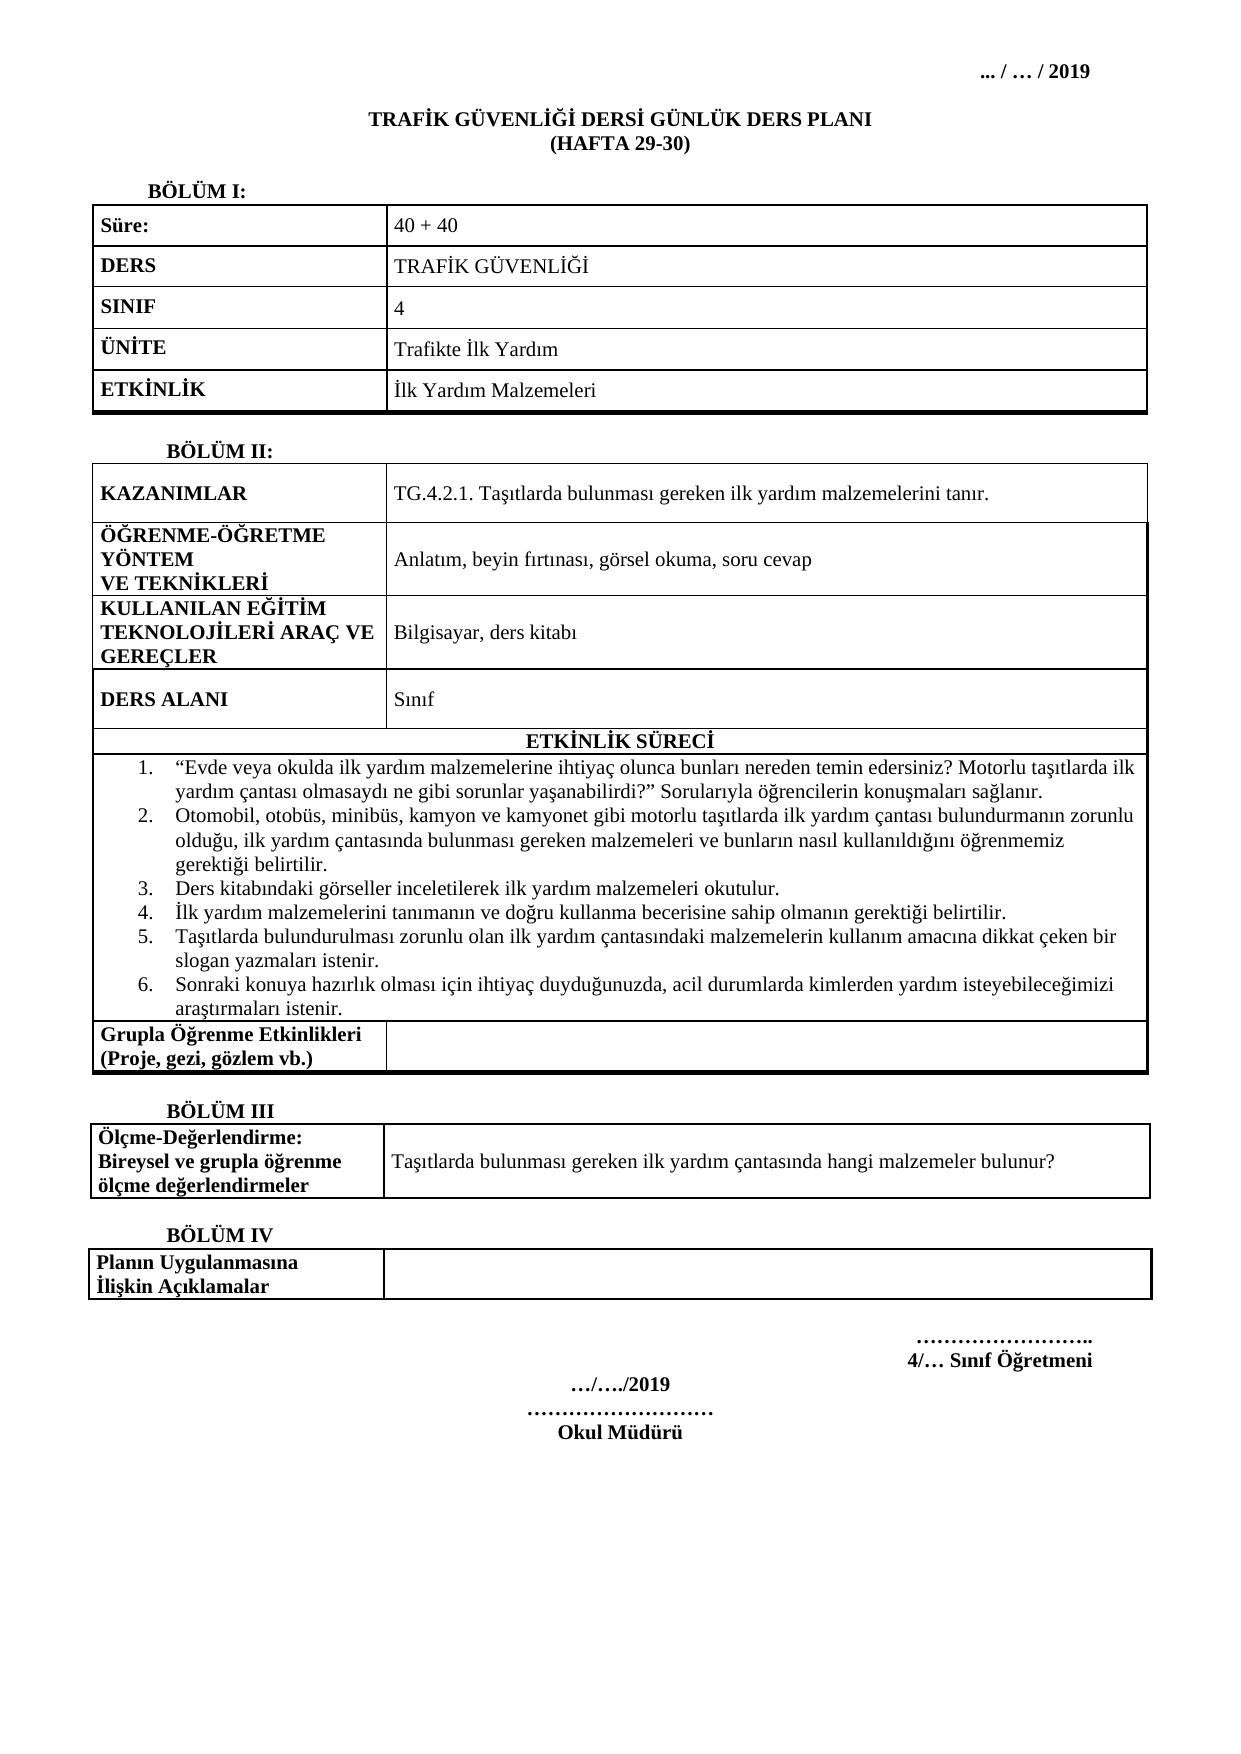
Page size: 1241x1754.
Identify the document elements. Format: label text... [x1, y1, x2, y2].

table_cell ÜNİTE [94, 329, 386, 369]
table_header Taşıtlarda bulunması gereken ilk yardım çantasında hangi malzemeler bulunur? [385, 1125, 1149, 1197]
text …………………….. [148, 1324, 1093, 1348]
table_cell ETKİNLİK SÜRECİ [94, 729, 1146, 753]
table_cell KULLANILAN EĞİTİM TEKNOLOJİLERİ ARAÇ VE GEREÇLER [93, 596, 386, 668]
text 4/… Sınıf Öğretmeni [148, 1348, 1093, 1372]
table_cell Trafikte İlk Yardım [388, 329, 1146, 369]
subtitle BÖLÜM III [148, 1099, 1093, 1123]
table_cell ETKİNLİK [94, 371, 386, 410]
text ……………………… [148, 1396, 1093, 1420]
text ... / … / 2019 [148, 59, 1093, 83]
table_header Ölçme-Değerlendirme: Bireysel ve grupla öğrenme ölçme değerlendirmeler [92, 1125, 383, 1197]
table_cell TRAFİK GÜVENLİĞİ [388, 247, 1146, 286]
table_cell Bilgisayar, ders kitabı [387, 596, 1146, 668]
table_header KAZANIMLAR [93, 464, 386, 522]
table_header Planın Uygulanmasına İlişkin Açıklamalar [90, 1250, 383, 1298]
text TRAFİK GÜVENLİĞİ DERSİ GÜNLÜK DERS PLANI [148, 107, 1093, 131]
table_cell İlk Yardım Malzemeleri [388, 371, 1146, 410]
text …/…./2019 [148, 1372, 1093, 1396]
subtitle BÖLÜM IV [148, 1223, 1093, 1247]
table_cell DERS ALANI [94, 670, 386, 728]
table_cell [387, 1022, 1146, 1070]
table_header [385, 1250, 1150, 1298]
table_header TG.4.2.1. Taşıtlarda bulunması gereken ilk yardım malzemelerini tanır. [387, 464, 1147, 522]
table_cell “Evde veya okulda ilk yardım malzemelerine ihtiyaç olunca bunları nereden temin edersiniz? Motorlu taşıtlarda ilk yardım çantası olmasaydı ne gibi sorunlar yaşanabilirdi?” Sorularıyla öğrencilerin konuşmaları sağlanır. Otomobil, otobüs, minibüs, kamyon ve kamyonet gibi motorlu taşıtlarda ilk yardım çantası bulundurmanın zorunlu olduğu, ilk yardım çantasında bulunması gereken malzemeleri ve bunların nasıl kullanıldığını öğrenmemiz gerektiği belirtilir. Ders kitabındaki görseller inceletilerek ilk yardım malzemeleri okutulur. İlk yardım malzemelerini tanımanın ve doğru kullanma becerisine sahip olmanın gerektiği belirtilir. Taşıtlarda bulundurulması zorunlu olan ilk yardım çantasındaki malzemelerin kullanım amacına dikkat çeken bir slogan yazmaları istenir. Sonraki konuya hazırlık olması için ihtiyaç duyduğunuzda, acil durumlarda kimlerden yardım isteyebileceğimizi araştırmaları istenir. [94, 755, 1146, 1020]
table_cell 4 [388, 287, 1146, 328]
table_cell SINIF [94, 287, 386, 328]
text Okul Müdürü [148, 1420, 1093, 1444]
table_cell Sınıf [387, 670, 1146, 728]
table_cell Anlatım, beyin fırtınası, görsel okuma, soru cevap [387, 523, 1146, 595]
table_cell Grupla Öğrenme Etkinlikleri (Proje, gezi, gözlem vb.) [94, 1022, 386, 1070]
table_cell DERS [94, 247, 386, 286]
text BÖLÜM I: [148, 179, 1093, 203]
table_header Süre: [94, 206, 386, 245]
text (HAFTA 29-30) [148, 131, 1093, 155]
table_cell ÖĞRENME-ÖĞRETME YÖNTEM VE TEKNİKLERİ [93, 523, 386, 595]
table_header 40 + 40 [388, 206, 1146, 245]
text BÖLÜM II: [148, 439, 1093, 463]
